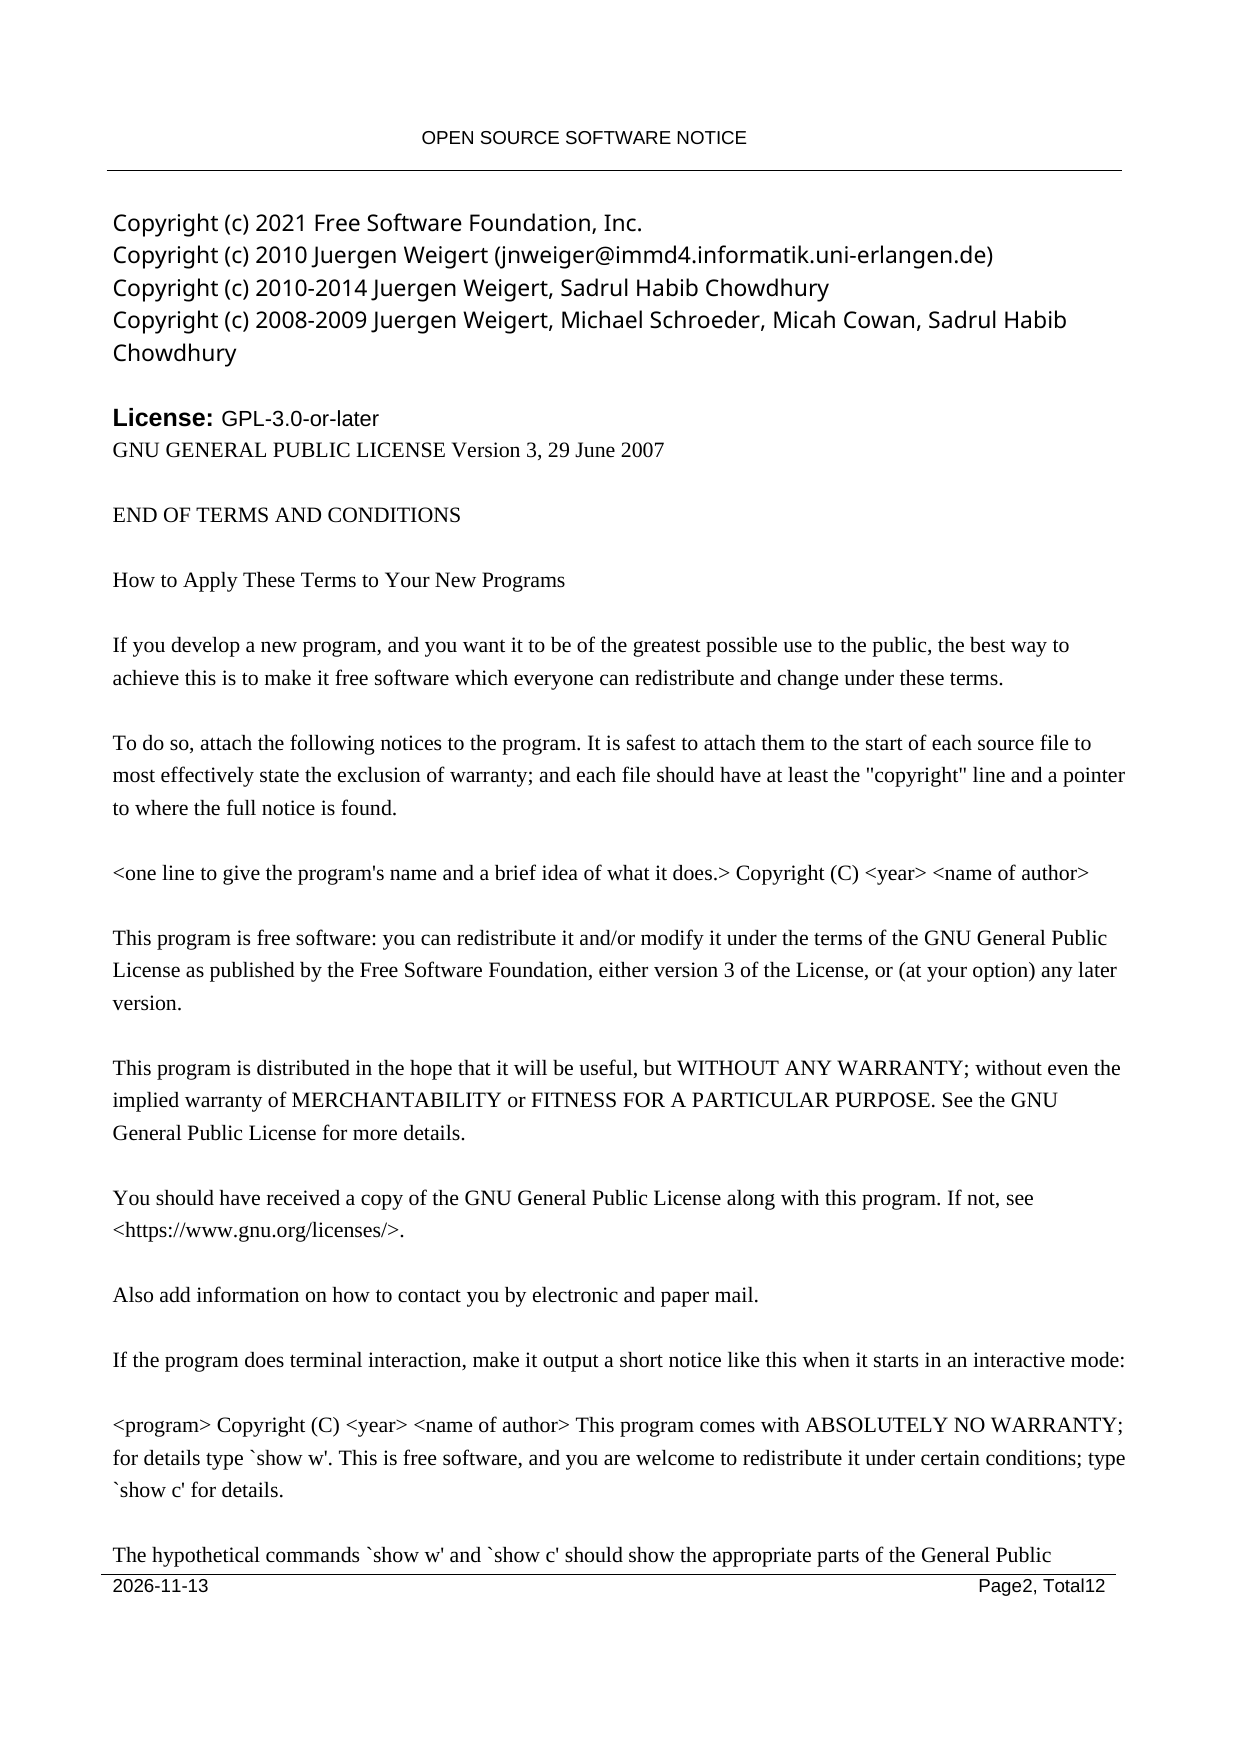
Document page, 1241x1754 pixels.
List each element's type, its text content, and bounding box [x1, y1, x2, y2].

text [112, 434, 1128, 1571]
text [112, 206, 1128, 401]
text License: GPL-3.0-or-later [112, 401, 1128, 434]
